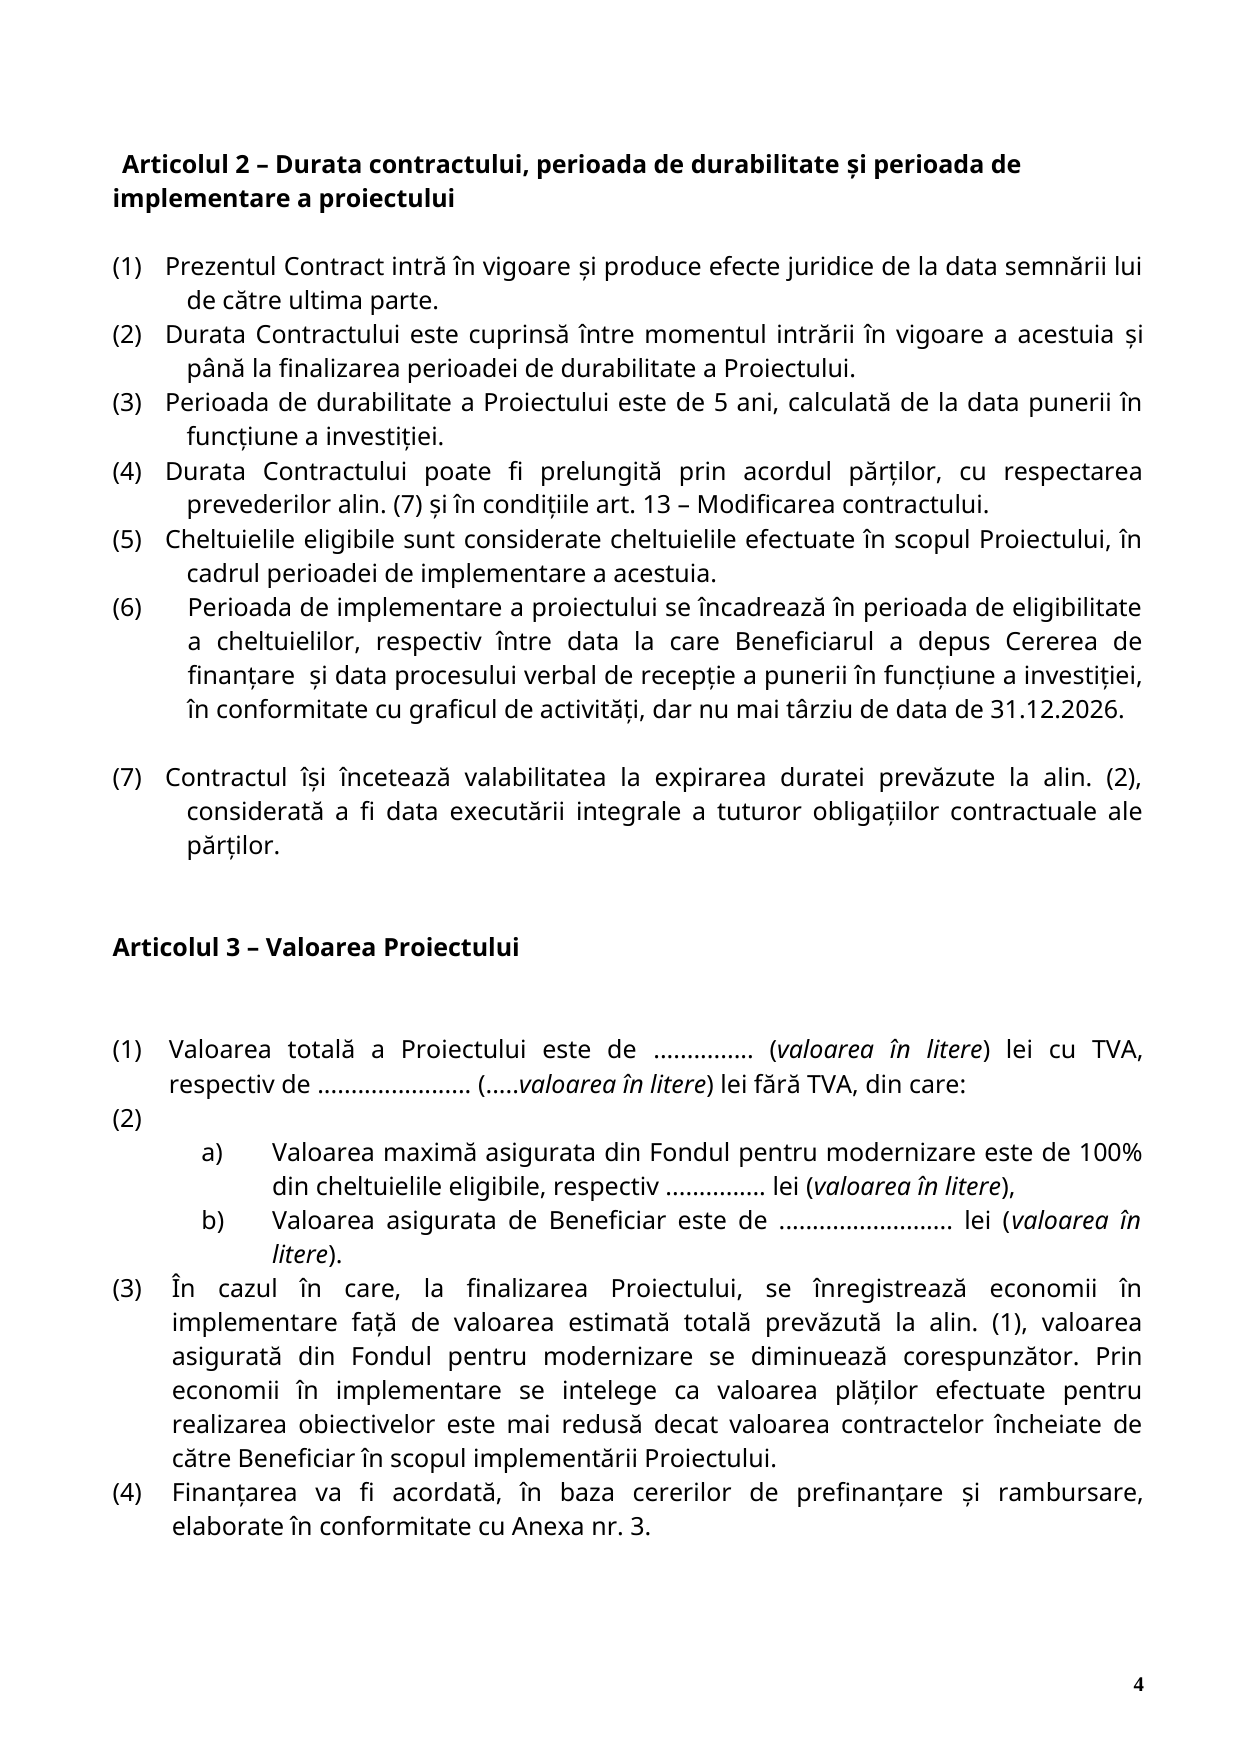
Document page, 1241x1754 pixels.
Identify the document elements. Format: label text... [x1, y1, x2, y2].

list Cheltuielile eligibile sunt considerate cheltuielile efectuate în scopul Proiectului, în cadrul perioadei de implementare a acestuia. [112, 521, 1144, 589]
list Prezentul Contract intră în vigoare și produce efecte juridice de la data semnării lui de către ultima parte. [112, 249, 1144, 317]
list Perioada de implementare a proiectului se încadrează în perioada de eligibilitate a cheltuielilor, respectiv între data la care Beneficiarul a depus Cererea de finanțare și data procesului verbal de recepție a punerii în funcțiune a investiției, în conformitate cu graficul de activități, dar nu mai târziu de data de 31.12.2026. [112, 589, 1144, 726]
text Articolul 2 – Durata contractului, perioada de durabilitate şi perioada de implementare a proiectului [112, 147, 1144, 215]
list Valoarea totală a Proiectului este de ............... (valoarea în litere) lei cu TVA, respectiv de ....................... (.....valoarea în litere) lei fără TVA, din care: [112, 1032, 1144, 1100]
list În cazul în care, la finalizarea Proiectului, se înregistrează economii în implementare față de valoarea estimată totală prevăzută la alin. (1), valoarea asigurată din Fondul pentru modernizare se diminuează corespunzător. Prin economii în implementare se intelege ca valoarea plăților efectuate pentru realizarea obiectivelor este mai redusă decat valoarea contractelor încheiate de către Beneficiar în scopul implementării Proiectului. [112, 1271, 1144, 1475]
list Durata Contractului este cuprinsă între momentul intrării în vigoare a acestuia și până la finalizarea perioadei de durabilitate a Proiectului. [112, 317, 1144, 385]
text Articolul 3 – Valoarea Proiectului [112, 930, 1144, 964]
list Valoarea asigurata de Beneficiar este de .......................... lei (valoarea în litere). [201, 1202, 1144, 1271]
list Contractul își încetează valabilitatea la expirarea duratei prevăzute la alin. (2), considerată a fi data executării integrale a tuturor obligațiilor contractuale ale părților. [112, 760, 1144, 862]
list Valoarea maximă asigurata din Fondul pentru modernizare este de 100% din cheltuielile eligibile, respectiv ............... lei (valoarea în litere), [201, 1134, 1144, 1202]
list Durata Contractului poate fi prelungită prin acordul părților, cu respectarea prevederilor alin. (7) și în condițiile art. 13 – Modificarea contractului. [112, 453, 1144, 521]
list Perioada de durabilitate a Proiectului este de 5 ani, calculată de la data punerii în funcțiune a investiției. [112, 385, 1144, 453]
list Finanțarea va fi acordată, în baza cererilor de prefinanțare și rambursare, elaborate în conformitate cu Anexa nr. 3. [112, 1475, 1144, 1543]
